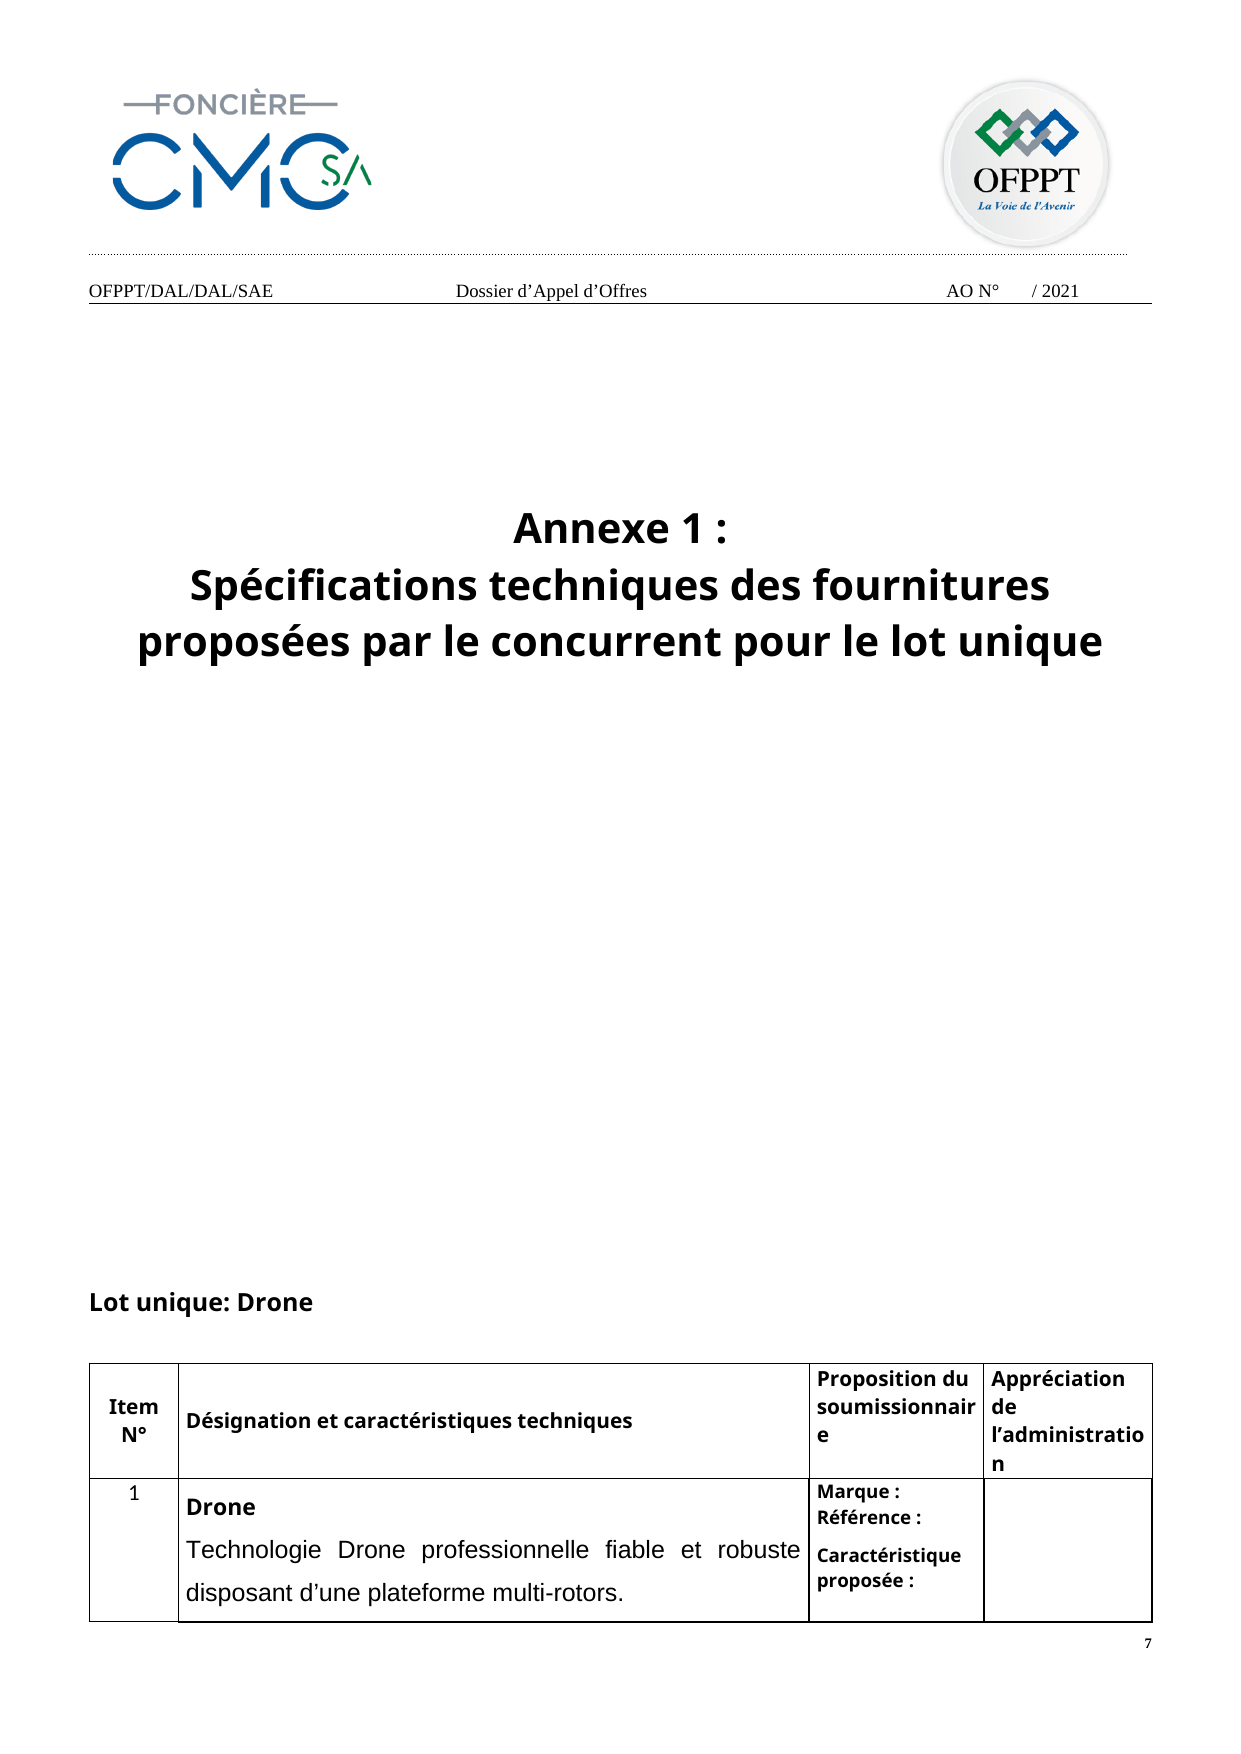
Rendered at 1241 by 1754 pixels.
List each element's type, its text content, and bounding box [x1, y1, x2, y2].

text Spécifications techniques des fournitures proposées par le concurrent pour le lot unique [89, 555, 1152, 669]
table_header Proposition du soumissionnaire [810, 1364, 983, 1477]
table_header Désignation et caractéristiques techniques [179, 1364, 809, 1477]
table_header Appréciation de l’administration [984, 1364, 1152, 1477]
picture [935, 73, 1116, 254]
table_header Item N° [90, 1364, 178, 1477]
text Lot unique: Drone [89, 1284, 1152, 1318]
text Annexe 1 : [89, 499, 1152, 555]
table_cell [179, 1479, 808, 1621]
picture [112, 88, 372, 210]
table_cell [985, 1479, 1151, 1621]
table_cell Marque : Référence : Caractéristique proposée : [810, 1479, 983, 1621]
table_cell 1 [90, 1479, 178, 1621]
